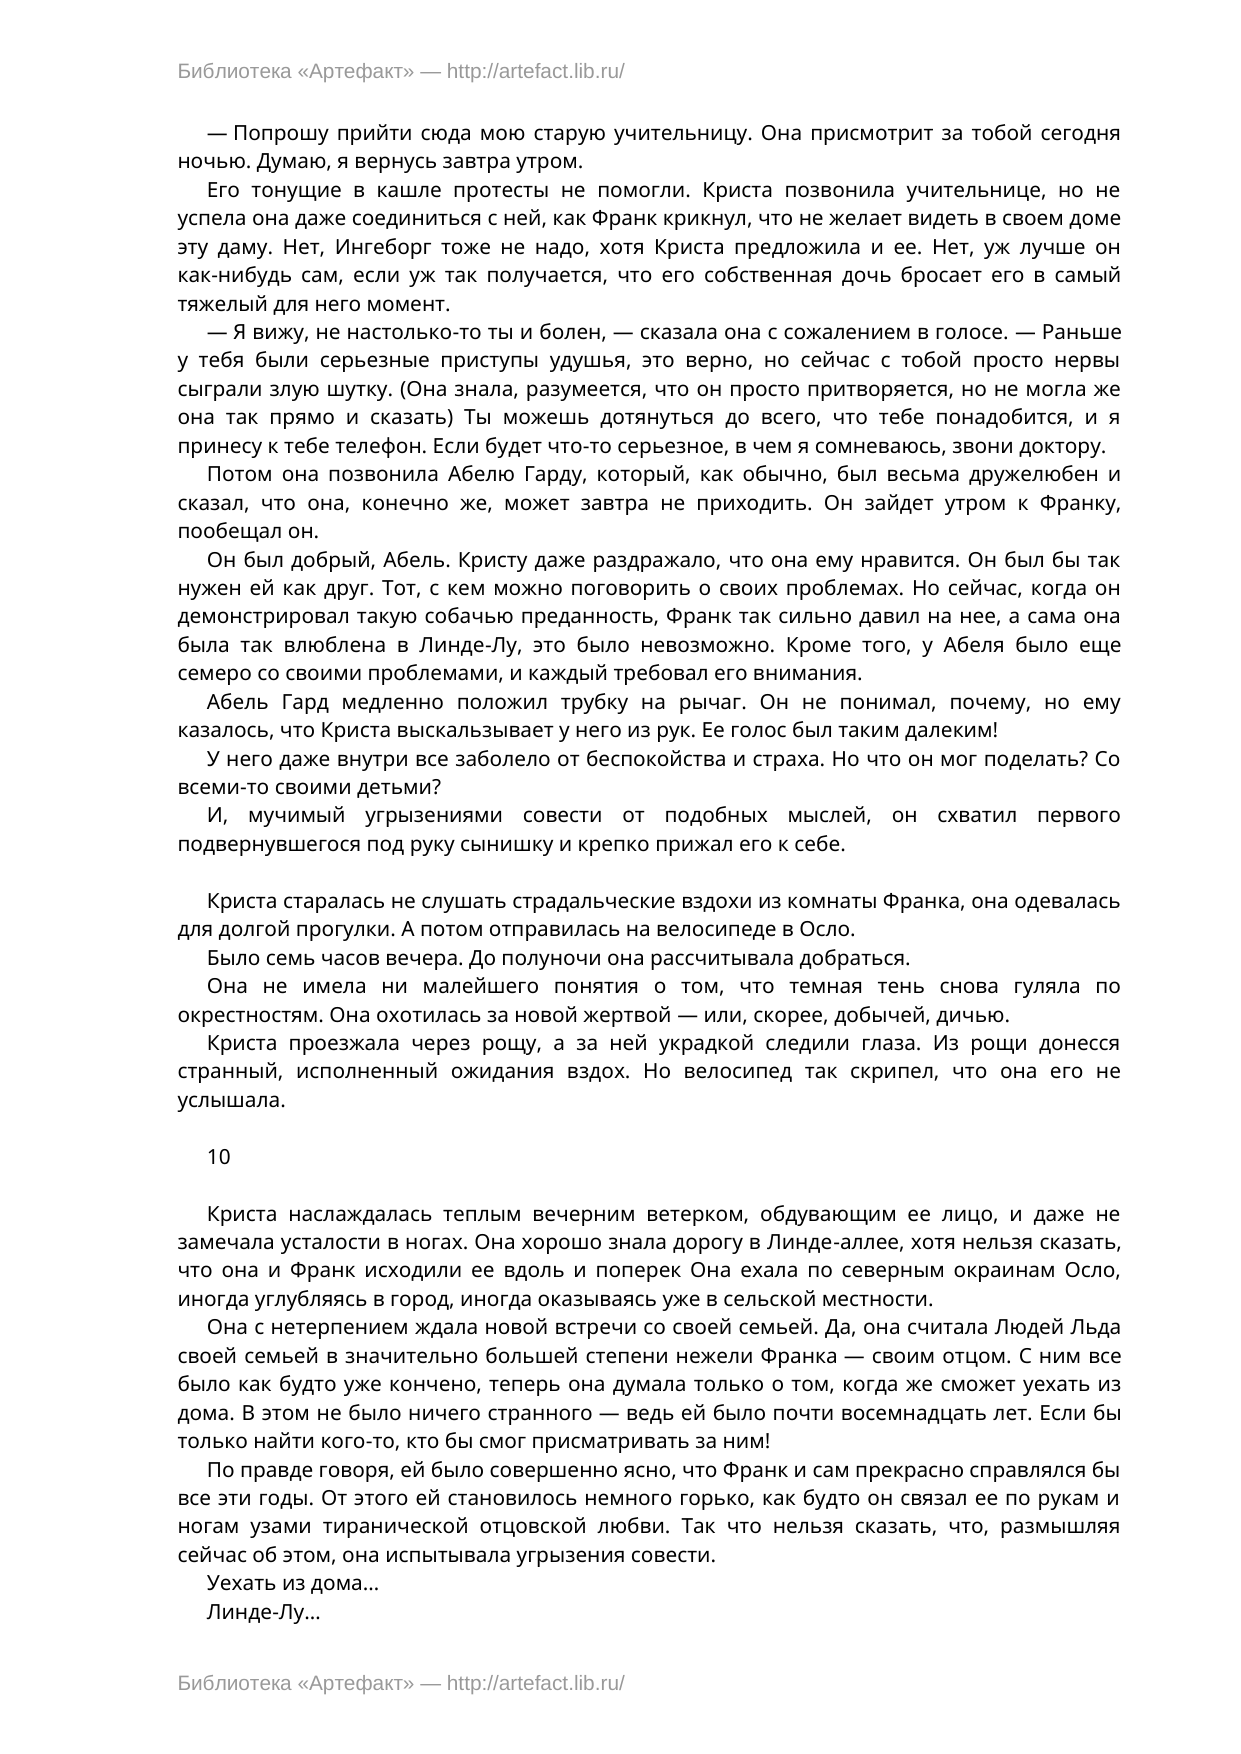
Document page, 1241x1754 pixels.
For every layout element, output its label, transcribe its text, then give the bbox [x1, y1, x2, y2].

text Было семь часов вечера. До полуночи она рассчитывала добраться. [177, 943, 1122, 971]
subtitle 10 [177, 1142, 1122, 1170]
text — Я вижу, не настолько-то ты и болен, — сказала она с сожалением в голосе. — Раньше у тебя были серьезные приступы удушья, это верно, но сейчас с тобой просто нервы сыграли злую шутку. (Она знала, разумеется, что он просто притворяется, но не могла же она так прямо и сказать) Ты можешь дотянуться до всего, что тебе понадобится, и я принесу к тебе телефон. Если будет что-то серьезное, в чем я сомневаюсь, звони доктору. [177, 317, 1122, 459]
text Криста старалась не слушать страдальческие вздохи из комнаты Франка, она одевалась для долгой прогулки. А потом отправилась на велосипеде в Осло. [177, 886, 1122, 943]
text Линде-Лу… [177, 1597, 1122, 1625]
text Потом она позвонила Абелю Гарду, который, как обычно, был весьма дружелюбен и сказал, что она, конечно же, может завтра не приходить. Он зайдет утром к Франку, пообещал он. [177, 459, 1122, 545]
text Абель Гард медленно положил трубку на рычаг. Он не понимал, почему, но ему казалось, что Криста выскальзывает у него из рук. Ее голос был таким далеким! [177, 687, 1122, 744]
text Она не имела ни малейшего понятия о том, что темная тень снова гуляла по окрестностям. Она охотилась за новой жертвой — или, скорее, добычей, дичью. [177, 971, 1122, 1028]
text — Попрошу прийти сюда мою старую учительницу. Она присмотрит за тобой сегодня ночью. Думаю, я вернусь завтра утром. [177, 118, 1122, 175]
text Криста наслаждалась теплым вечерним ветерком, обдувающим ее лицо, и даже не замечала усталости в ногах. Она хорошо знала дорогу в Линде-аллее, хотя нельзя сказать, что она и Франк исходили ее вдоль и поперек Она ехала по северным окраинам Осло, иногда углубляясь в город, иногда оказываясь уже в сельской местности. [177, 1199, 1122, 1312]
text Криста проезжала через рощу, а за ней украдкой следили глаза. Из рощи донесся странный, исполненный ожидания вздох. Но велосипед так скрипел, что она его не услышала. [177, 1028, 1122, 1113]
text Она с нетерпением ждала новой встречи со своей семьей. Да, она считала Людей Льда своей семьей в значительно большей степени нежели Франка — своим отцом. С ним все было как будто уже кончено, теперь она думала только о том, когда же сможет уехать из дома. В этом не было ничего странного — ведь ей было почти восемнадцать лет. Если бы только найти кого-то, кто бы смог присматривать за ним! [177, 1312, 1122, 1455]
text По правде говоря, ей было совершенно ясно, что Франк и сам прекрасно справлялся бы все эти годы. От этого ей становилось немного горько, как будто он связал ее по рукам и ногам узами тиранической отцовской любви. Так что нельзя сказать, что, размышляя сейчас об этом, она испытывала угрызения совести. [177, 1455, 1122, 1568]
text Он был добрый, Абель. Кристу даже раздражало, что она ему нравится. Он был бы так нужен ей как друг. Тот, с кем можно поговорить о своих проблемах. Но сейчас, когда он демонстрировал такую собачью преданность, Франк так сильно давил на нее, а сама она была так влюблена в Линде-Лу, это было невозможно. Кроме того, у Абеля было еще семеро со своими проблемами, и каждый требовал его внимания. [177, 545, 1122, 687]
text Уехать из дома… [177, 1568, 1122, 1597]
text Его тонущие в кашле протесты не помогли. Криста позвонила учительнице, но не успела она даже соединиться с ней, как Франк крикнул, что не желает видеть в своем доме эту даму. Нет, Ингеборг тоже не надо, хотя Криста предложила и ее. Нет, уж лучше он как-нибудь сам, если уж так получается, что его собственная дочь бросает его в самый тяжелый для него момент. [177, 175, 1122, 317]
text У него даже внутри все заболело от беспокойства и страха. Но что он мог поделать? Со всеми-то своими детьми? [177, 744, 1122, 801]
text И, мучимый угрызениями совести от подобных мыслей, он схватил первого подвернувшегося под руку сынишку и крепко прижал его к себе. [177, 801, 1122, 857]
